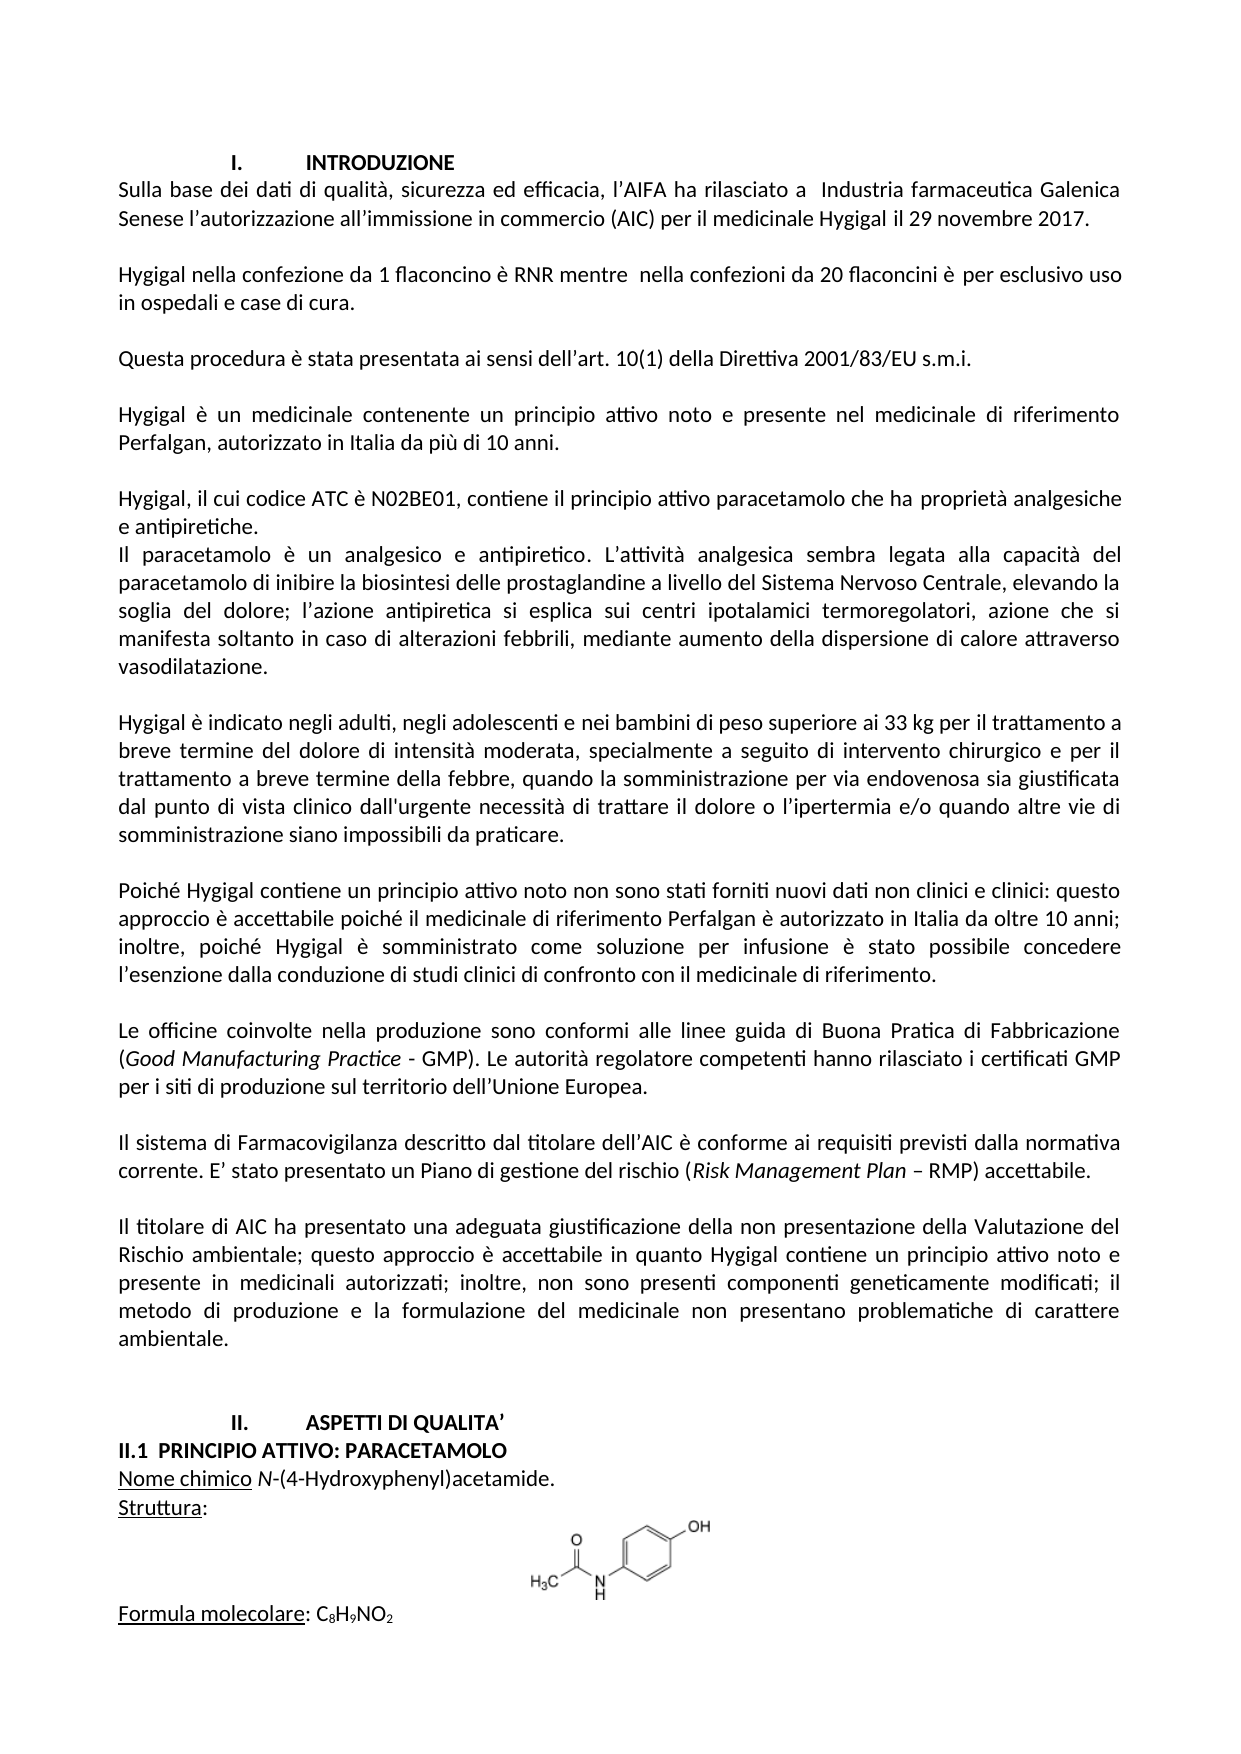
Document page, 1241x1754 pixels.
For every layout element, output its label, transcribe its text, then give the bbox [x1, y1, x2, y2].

list ASPETTI DI QUALITA’ [231, 1408, 1122, 1437]
text Questa procedura è stata presentata ai sensi dell’art. 10(1) della Direttiva 2001/83/EU s.m.i. [118, 344, 1122, 372]
list INTRODUZIONE [231, 148, 1122, 176]
text Il sistema di Farmacovigilanza descritto dal titolare dell’AIC è conforme ai requisiti previsti dalla normativa corrente. E’ stato presentato un Piano di gestione del rischio (Risk Management Plan – RMP) accettabile. [118, 1128, 1122, 1184]
text Le officine coinvolte nella produzione sono conformi alle linee guida di Buona Pratica di Fabbricazione (Good Manufacturing Practice - GMP). Le autorità regolatore competenti hanno rilasciato i certificati GMP per i siti di produzione sul territorio dell’Unione Europea. [118, 1016, 1122, 1100]
text II.1 PRINCIPIO ATTIVO: PARACETAMOLO [118, 1437, 1122, 1464]
picture [530, 1520, 710, 1600]
text Poiché Hygigal contiene un principio attivo noto non sono stati forniti nuovi dati non clinici e clinici: questo approccio è accettabile poiché il medicinale di riferimento Perfalgan è autorizzato in Italia da oltre 10 anni; inoltre, poiché Hygigal è somministrato come soluzione per infusione è stato possibile concedere l’esenzione dalla conduzione di studi clinici di confronto con il medicinale di riferimento. [118, 876, 1122, 988]
text Hygigal è un medicinale contenente un principio attivo noto e presente nel medicinale di riferimento Perfalgan, autorizzato in Italia da più di 10 anni. [118, 400, 1122, 456]
text Hygigal è indicato negli adulti, negli adolescenti e nei bambini di peso superiore ai 33 kg per il trattamento a breve termine del dolore di intensità moderata, specialmente a seguito di intervento chirurgico e per il trattamento a breve termine della febbre, quando la somministrazione per via endovenosa sia giustificata dal punto di vista clinico dall'urgente necessità di trattare il dolore o l’ipertermia e/o quando altre vie di somministrazione siano impossibili da praticare. [118, 708, 1122, 848]
text Sulla base dei dati di qualità, sicurezza ed efficacia, l’AIFA ha rilasciato a Industria farmaceutica Galenica Senese l’autorizzazione all’immissione in commercio (AIC) per il medicinale Hygigal il 29 novembre 2017. [118, 176, 1122, 232]
text Nome chimico N-(4-Hydroxyphenyl)acetamide. [118, 1464, 1122, 1493]
text Struttura: [118, 1493, 1122, 1521]
text Il titolare di AIC ha presentato una adeguata giustificazione della non presentazione della Valutazione del Rischio ambientale; questo approccio è accettabile in quanto Hygigal contiene un principio attivo noto e presente in medicinali autorizzati; inoltre, non sono presenti componenti geneticamente modificati; il metodo di produzione e la formulazione del medicinale non presentano problematiche di carattere ambientale. [118, 1212, 1122, 1352]
text Formula molecolare: C8H9NO2 [118, 1599, 1122, 1627]
text Hygigal, il cui codice ATC è N02BE01, contiene il principio attivo paracetamolo che ha proprietà analgesiche e antipiretiche. [118, 484, 1122, 540]
text Il paracetamolo è un analgesico e antipiretico. L’attività analgesica sembra legata alla capacità del paracetamolo di inibire la biosintesi delle prostaglandine a livello del Sistema Nervoso Centrale, elevando la soglia del dolore; l’azione antipiretica si esplica sui centri ipotalamici termoregolatori, azione che si manifesta soltanto in caso di alterazioni febbrili, mediante aumento della dispersione di calore attraverso vasodilatazione. [118, 540, 1122, 680]
text Hygigal nella confezione da 1 flaconcino è RNR mentre nella confezioni da 20 flaconcini è per esclusivo uso in ospedali e case di cura. [118, 260, 1122, 316]
